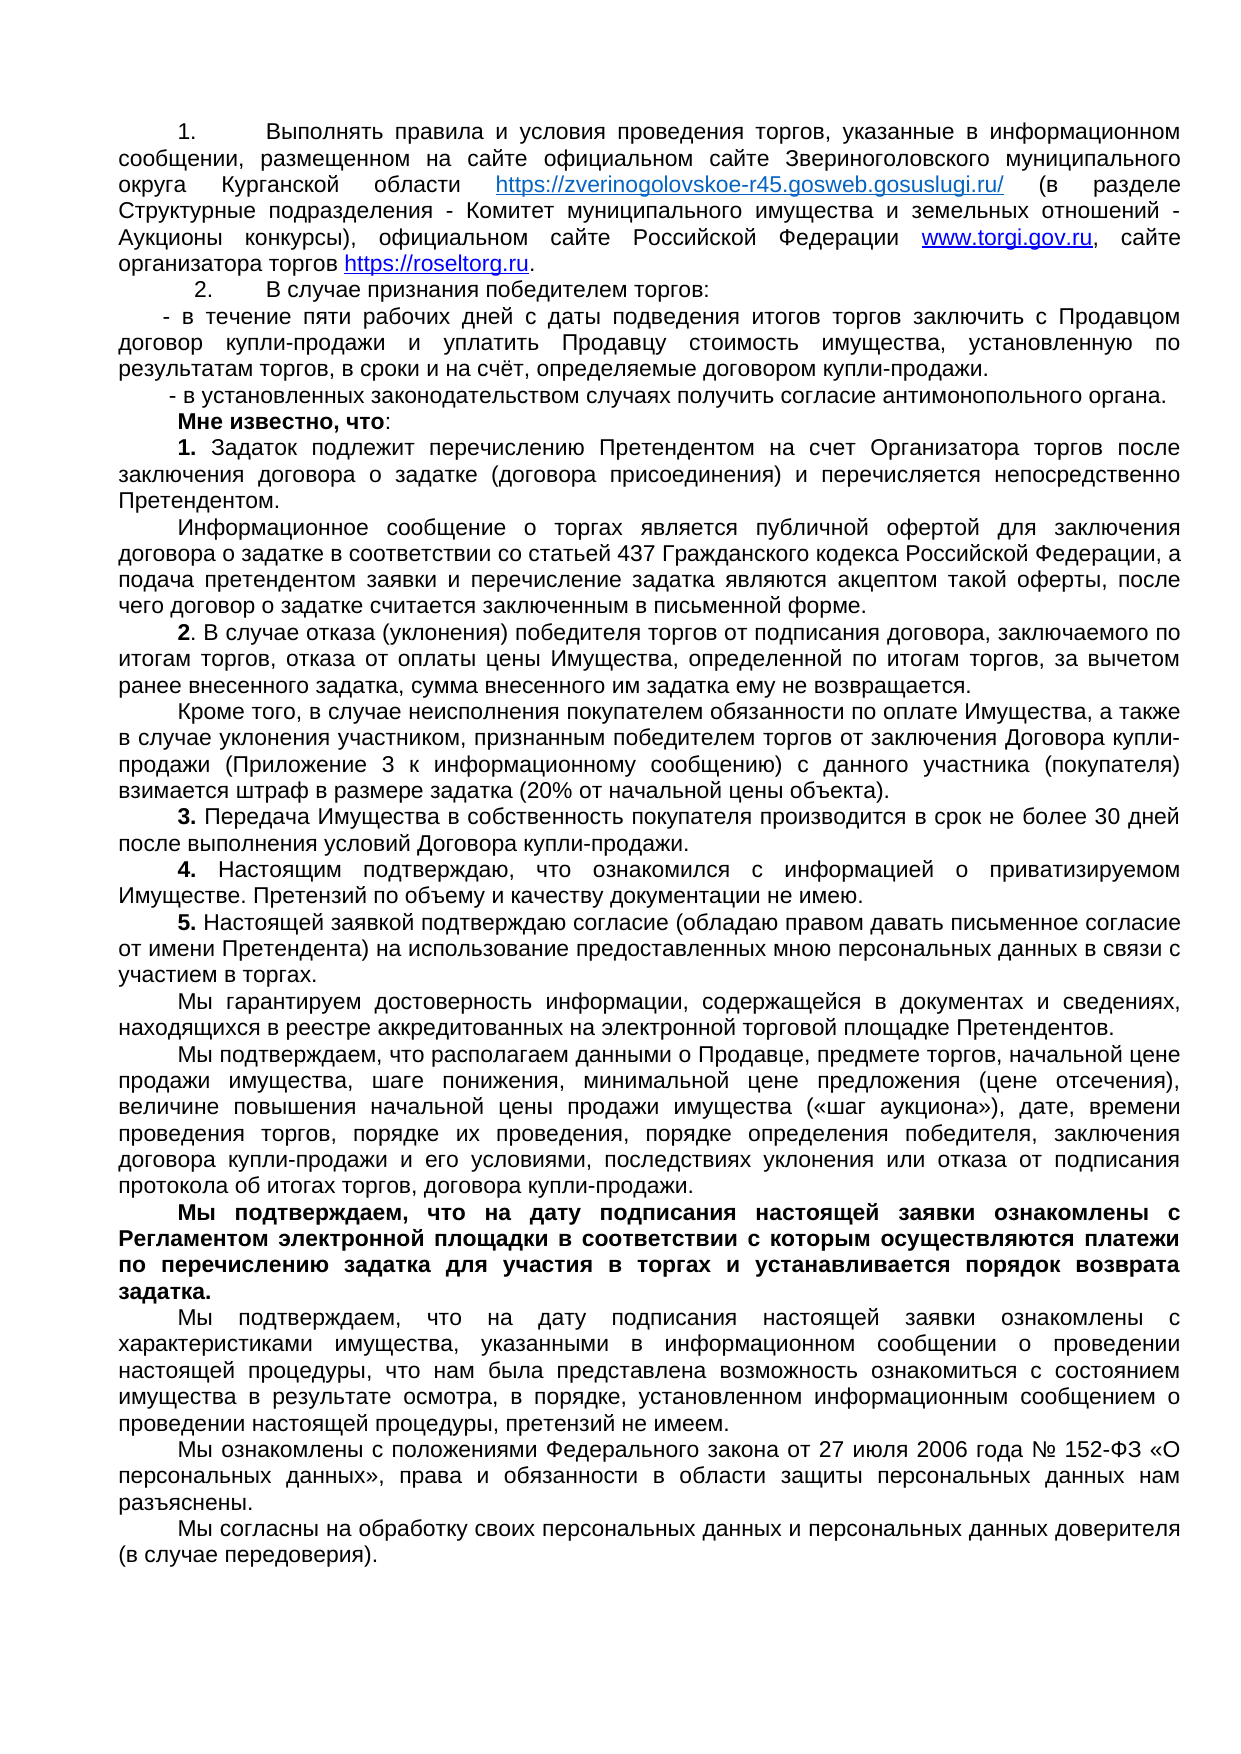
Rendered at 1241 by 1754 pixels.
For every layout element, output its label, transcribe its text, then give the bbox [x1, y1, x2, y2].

text Мы гарантируем достоверность информации, содержащейся в документах и сведениях, находящихся в реестре аккредитованных на электронной торговой площадке Претендентов. [118, 988, 1181, 1041]
text Информационное сообщение о торгах является публичной офертой для заключения договора о задатке в соответствии со статьей 437 Гражданского кодекса Российской Федерации, а подача претендентом заявки и перечисление задатка являются акцептом такой оферты, после чего договор о задатке считается заключенным в письменной форме. [118, 513, 1181, 619]
list В случае признания победителем торгов: [118, 276, 1181, 303]
text Мы ознакомлены с положениями Федерального закона от 27 июля 2006 года № 152-ФЗ «О персональных данных», права и обязанности в области защиты персональных данных нам разъяснены. [118, 1436, 1181, 1515]
text 2. В случае отказа (уклонения) победителя торгов от подписания договора, заключаемого по итогам торгов, отказа от оплаты цены Имущества, определенной по итогам торгов, за вычетом ранее внесенного задатка, сумма внесенного им задатка ему не возвращается. [118, 619, 1181, 698]
text 3. Передача Имущества в собственность покупателя производится в срок не более 30 дней после выполнения условий Договора купли-продажи. [118, 803, 1181, 856]
text 4. Настоящим подтверждаю, что ознакомился с информацией о приватизируемом Имуществе. Претензий по объему и качеству документации не имею. [118, 856, 1181, 909]
text - в установленных законодательством случаях получить согласие антимонопольного органа. [118, 382, 1181, 408]
text Мне известно, что: [118, 408, 1181, 434]
text 1. Задаток подлежит перечислению Претендентом на счет Организатора торгов после заключения договора о задатке (договора присоединения) и перечисляется непосредственно Претендентом. [118, 434, 1181, 513]
text Мы подтверждаем, что располагаем данными о Продавце, предмете торгов, начальной цене продажи имущества, шаге понижения, минимальной цене предложения (цене отсечения), величине повышения начальной цены продажи имущества («шаг аукциона»), дате, времени проведения торгов, порядке их проведения, порядке определения победителя, заключения договора купли-продажи и его условиями, последствиях уклонения или отказа от подписания протокола об итогах торгов, договора купли-продажи. [118, 1041, 1181, 1199]
list Выполнять правила и условия проведения торгов, указанные в информационном сообщении, размещенном на сайте официальном сайте Звериноголовского муниципального округа Курганской области https://zverinogolovskoe-r45.gosweb.gosuslugi.ru/ (в разделе Структурные подразделения - Комитет муниципального имущества и земельных отношений - Аукционы конкурсы), официальном сайте Российской Федерации www.torgi.gov.ru, сайте организатора торгов https://roseltorg.ru. [118, 118, 1181, 276]
text 5. Настоящей заявкой подтверждаю согласие (обладаю правом давать письменное согласие от имени Претендента) на использование предоставленных мною персональных данных в связи с участием в торгах. [118, 909, 1181, 988]
text - в течение пяти рабочих дней с даты подведения итогов торгов заключить с Продавцом договор купли-продажи и уплатить Продавцу стоимость имущества, установленную по результатам торгов, в сроки и на счёт, определяемые договором купли-продажи. [118, 303, 1181, 382]
text Мы согласны на обработку своих персональных данных и персональных данных доверителя (в случае передоверия). [118, 1515, 1181, 1568]
text Мы подтверждаем, что на дату подписания настоящей заявки ознакомлены с Регламентом электронной площадки в соответствии с которым осуществляются платежи по перечислению задатка для участия в торгах и устанавливается порядок возврата задатка. [118, 1199, 1181, 1304]
text Мы подтверждаем, что на дату подписания настоящей заявки ознакомлены с характеристиками имущества, указанными в информационном сообщении о проведении настоящей процедуры, что нам была представлена возможность ознакомиться с состоянием имущества в результате осмотра, в порядке, установленном информационным сообщением о проведении настоящей процедуры, претензий не имеем. [118, 1304, 1181, 1436]
text Кроме того, в случае неисполнения покупателем обязанности по оплате Имущества, а также в случае уклонения участником, признанным победителем торгов от заключения Договора купли-продажи (Приложение 3 к информационному сообщению) с данного участника (покупателя) взимается штраф в размере задатка (20% от начальной цены объекта). [118, 698, 1181, 803]
